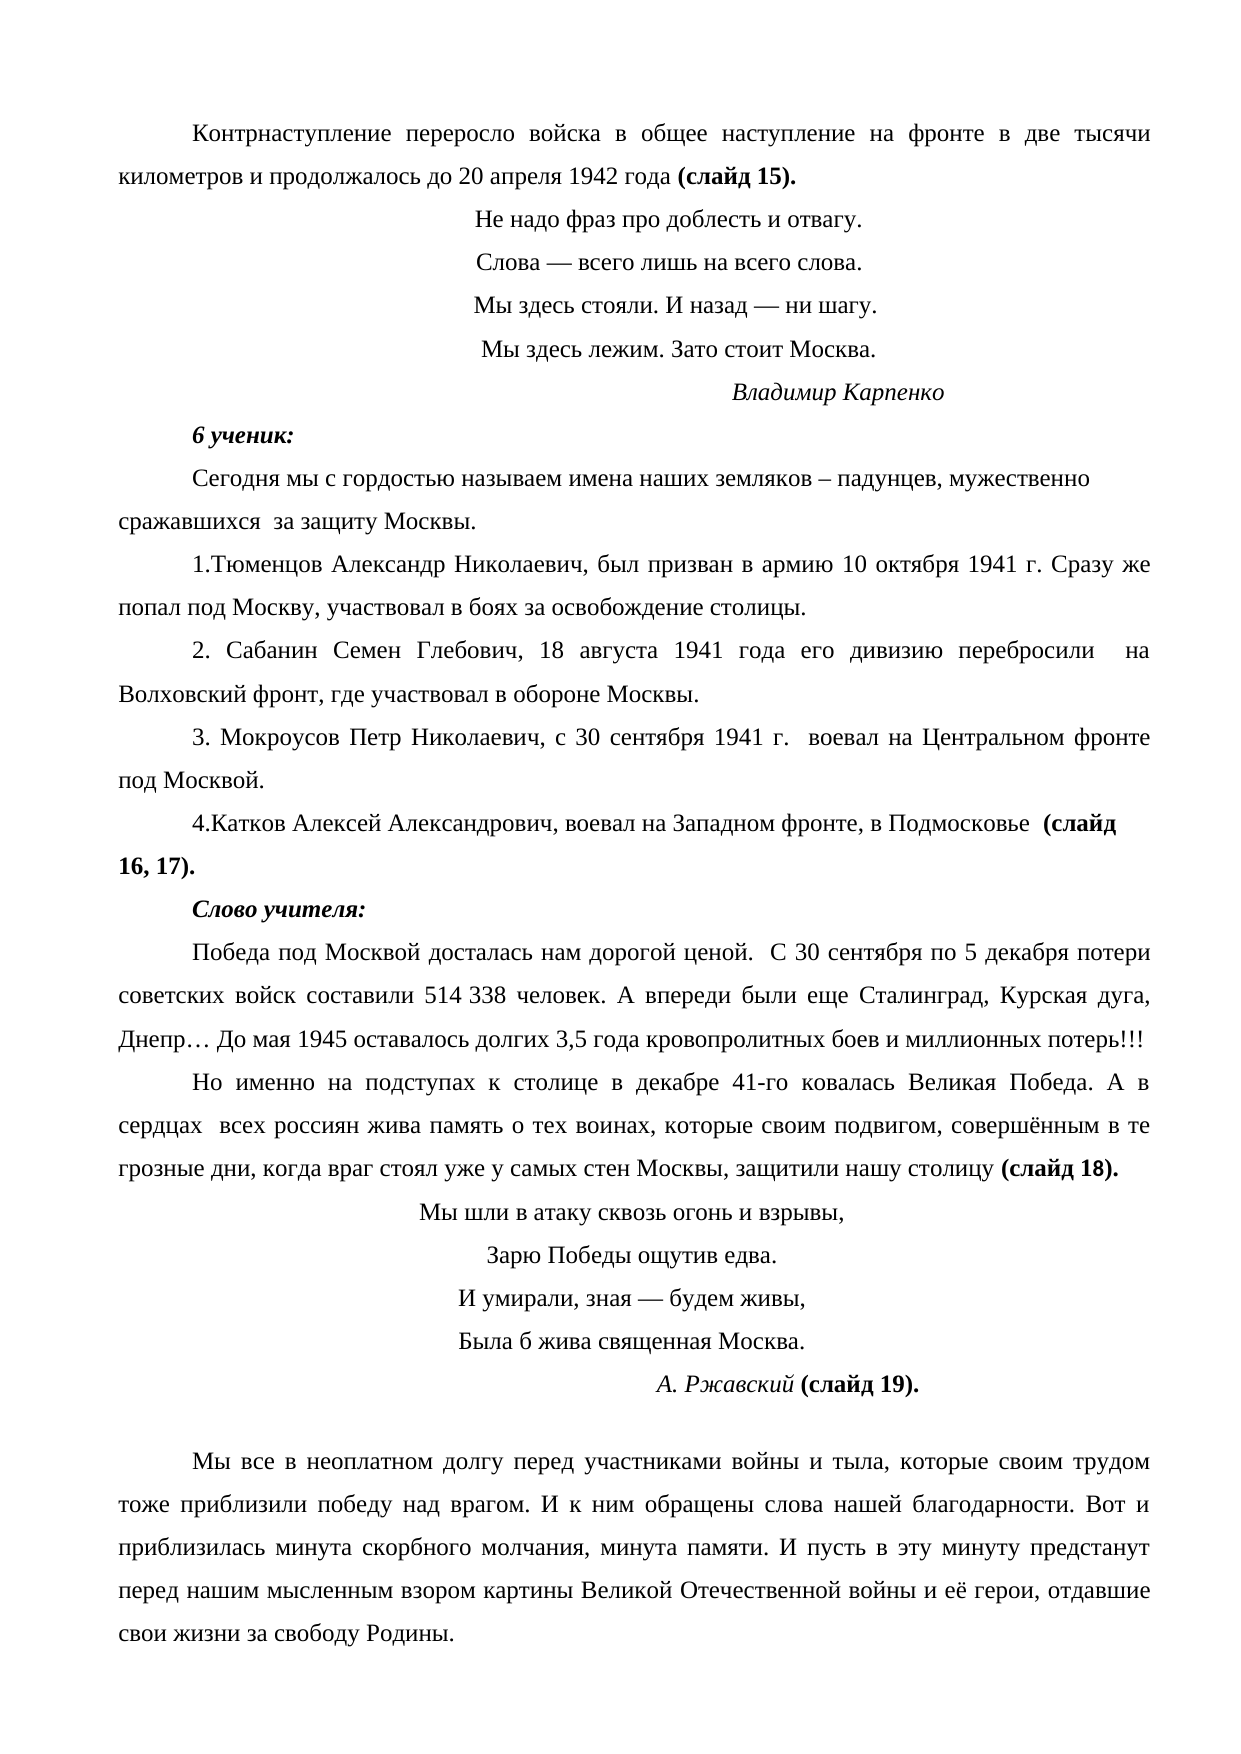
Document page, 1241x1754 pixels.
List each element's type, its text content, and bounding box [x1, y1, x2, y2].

text 2. Сабанин Семен Глебович, 18 августа 1941 года его дивизию перебросили на Волховский фронт, где участвовал в обороне Москвы. [118, 636, 1152, 707]
text 1.Тюменцов Александр Николаевич, был призван в армию 10 октября 1941 г. Сразу же попал под Москву, участвовал в боях за освобождение столицы. [118, 549, 1152, 621]
text Но именно на подступах к столице в декабре 41-го ковалась Великая Победа. А в сердцах всех россиян жива память о тех воинах, которые своим подвигом, совершённым в те грозные дни, когда враг стоял уже у самых стен Москвы, защитили нашу столицу (слайд 18). [118, 1067, 1152, 1182]
text Победа под Москвой досталась нам дорогой ценой. С 30 сентября по 5 декабря потери советских войск составили 514 338 человек. А впереди были еще Сталинград, Курская дуга, Днепр… До мая 1945 оставалось долгих 3,5 года кровопролитных боев и миллионных потерь!!! [118, 937, 1152, 1052]
text 6 ученик: [118, 420, 1152, 449]
text Сегодня мы с гордостью называем имена наших земляков – падунцев, мужественно сражавшихся за защиту Москвы. [118, 463, 1152, 535]
text 4.Катков Алексей Александрович, воевал на Западном фронте, в Подмосковье (слайд 16, 17). [118, 808, 1152, 880]
text Не надо фраз про доблесть и отвагу. Слова — всего лишь на всего слова. Мы здесь стояли. И назад — ни шагу. Мы здесь лежим. Зато стоит Москва. Владимир Карпенко [118, 204, 1152, 406]
text Мы шли в атаку сквозь огонь и взрывы, Зарю Победы ощутив едва. И умирали, зная — будем живы, Была б жива священная Москва. А. Ржавский (слайд 19). [118, 1197, 1152, 1398]
text Мы все в неоплатном долгу перед участниками войны и тыла, которые своим трудом тоже приблизили победу над врагом. И к ним обращены слова нашей благодарности. Вот и приблизилась минута скорбного молчания, минута памяти. И пусть в эту минуту предстанут перед нашим мысленным взором картины Великой Отечественной войны и её герои, отдавшие свои жизни за свободу Родины. [118, 1446, 1152, 1647]
text Слово учителя: [118, 894, 1152, 923]
text Контрнаступление переросло войска в общее наступление на фронте в две тысячи километров и продолжалось до 20 апреля 1942 года (слайд 15). [118, 118, 1152, 190]
text 3. Мокроусов Петр Николаевич, с 30 сентября 1941 г. воевал на Центральном фронте под Москвой. [118, 722, 1152, 794]
